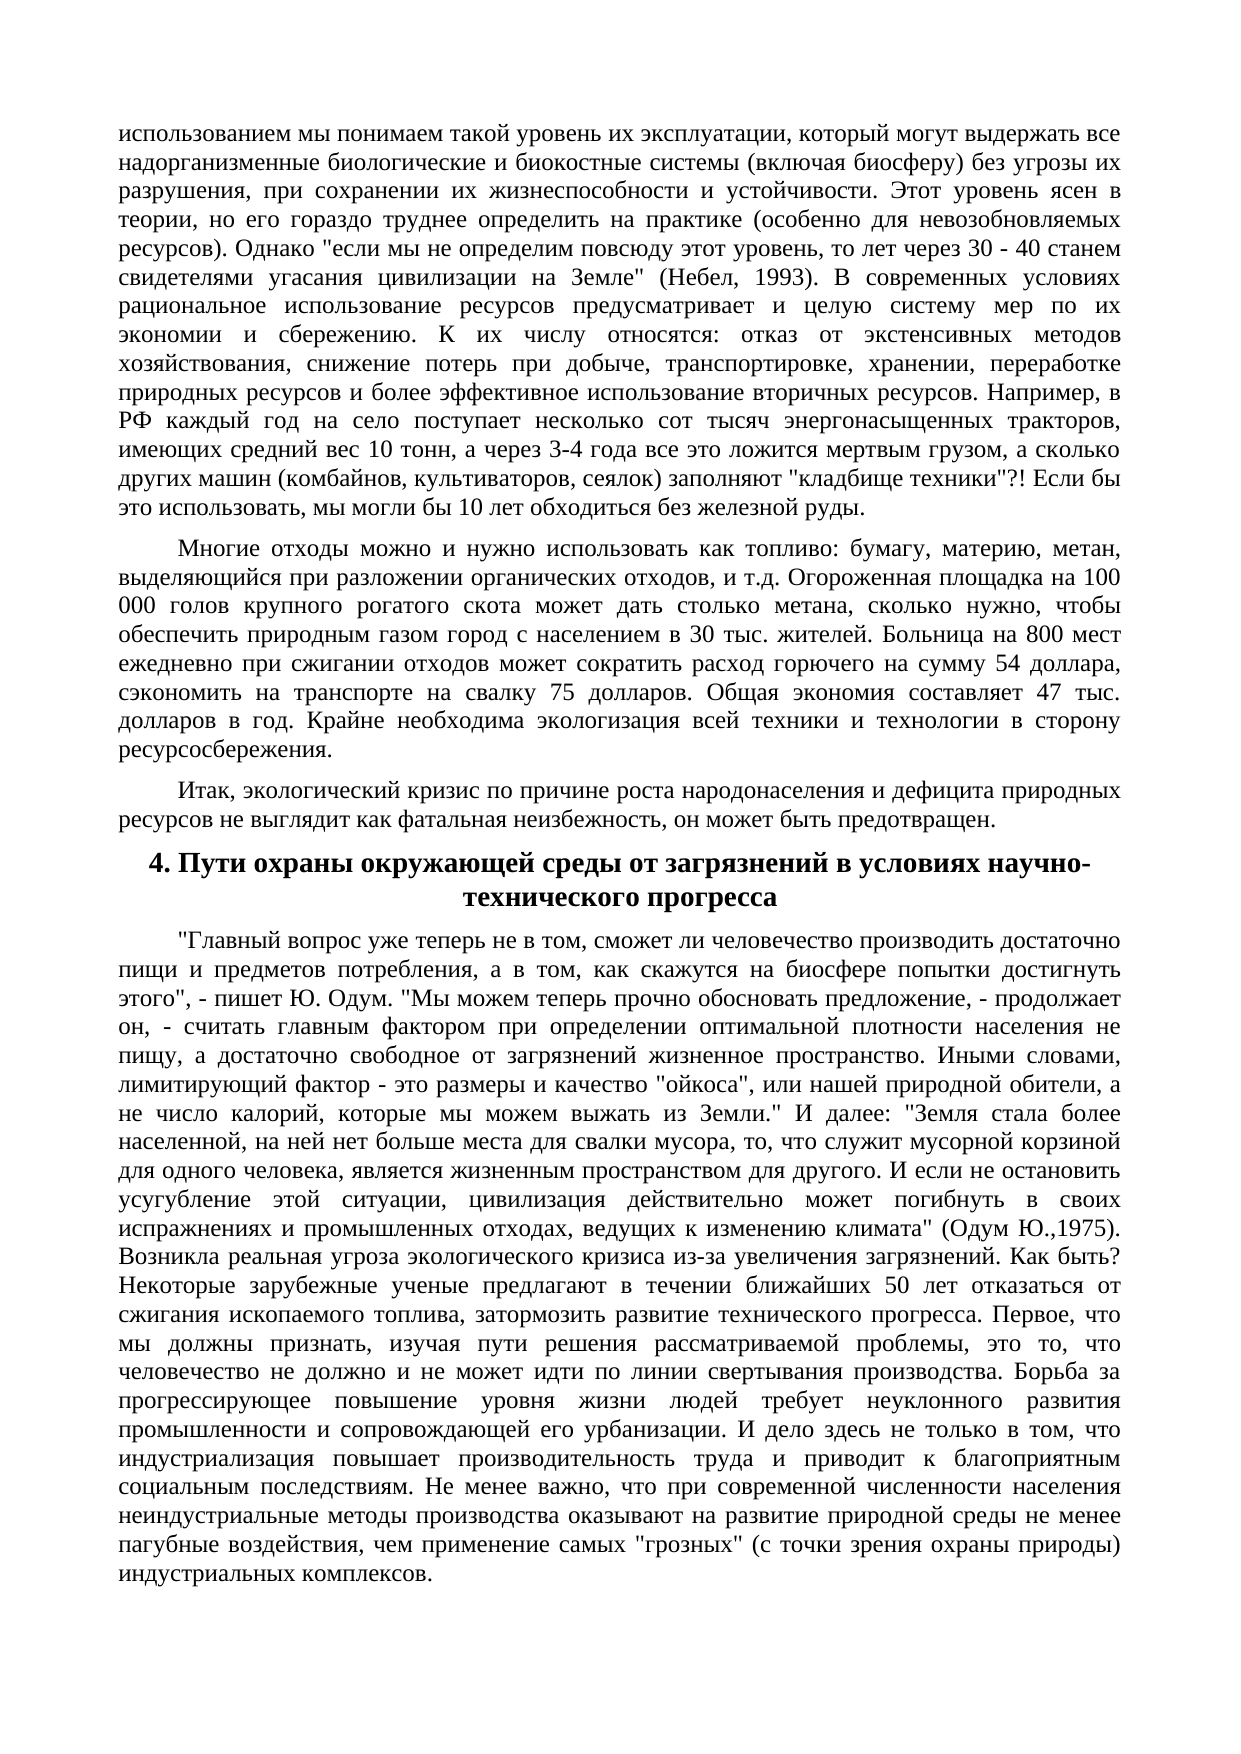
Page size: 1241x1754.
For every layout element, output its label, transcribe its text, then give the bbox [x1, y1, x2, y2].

text Многие отходы можно и нужно использовать как топливо: бумагу, материю, метан, выделяющийся при разложении органических отходов, и т.д. Огороженная площадка на 100 000 голов крупного рогатого скота может дать столько метана, сколько нужно, чтобы обеспечить природным газом город с населением в 30 тыс. жителей. Больница на 800 мест ежедневно при сжигании отходов может сократить расход горючего на сумму 54 доллара, сэкономить на транспорте на свалку 75 долларов. Общая экономия составляет 47 тыс. долларов в год. Крайне необходима экологизация всей техники и технологии в сторону ресурсосбережения. [118, 533, 1122, 763]
text Итак, экологический кризис по причине роста народонаселения и дефицита природных ресурсов не выглядит как фатальная неизбежность, он может быть предотвращен. [118, 776, 1122, 833]
text 4. Пути охраны окружающей среды от загрязнений в условиях научно-технического прогресса [118, 846, 1122, 913]
text "Главный вопрос уже теперь не в том, сможет ли человечество производить достаточно пищи и предметов потребления, а в том, как скажутся на биосфере попытки достигнуть этого", - пишет Ю. Одум. "Мы можем теперь прочно обосновать предложение, - продолжает он, - считать главным фактором при определении оптимальной плотности населения не пищу, а достаточно свободное от загрязнений жизненное пространство. Иными словами, лимитирующий фактор - это размеры и качество "ойкоса", или нашей природной обители, а не число калорий, которые мы можем выжать из Земли." И далее: "Земля стала более населенной, на ней нет больше места для свалки мусора, то, что служит мусорной корзиной для одного человека, является жизненным пространством для другого. И если не остановить усугубление этой ситуации, цивилизация действительно может погибнуть в своих испражнениях и промышленных отходах, ведущих к изменению климата" (Одум Ю.,1975). Возникла реальная угроза экологического кризиса из-за увеличения загрязнений. Как быть? Некоторые зарубежные ученые предлагают в течении ближайших 50 лет отказаться от сжигания ископаемого топлива, затормозить развитие технического прогресса. Первое, что мы должны признать, изучая пути решения рассматриваемой проблемы, это то, что человечество не должно и не может идти по линии свертывания производства. Борьба за прогрессирующее повышение уровня жизни людей требует неуклонного развития промышленности и сопровождающей его урбанизации. И дело здесь не только в том, что индустриализация повышает производительность труда и приводит к благоприятным социальным последствиям. Не менее важно, что при современной численности населения неиндустриальные методы производства оказывают на развитие природной среды не менее пагубные воздействия, чем применение самых "грозных" (с точки зрения охраны природы) индустриальных комплексов. [118, 925, 1122, 1586]
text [118, 118, 1122, 521]
